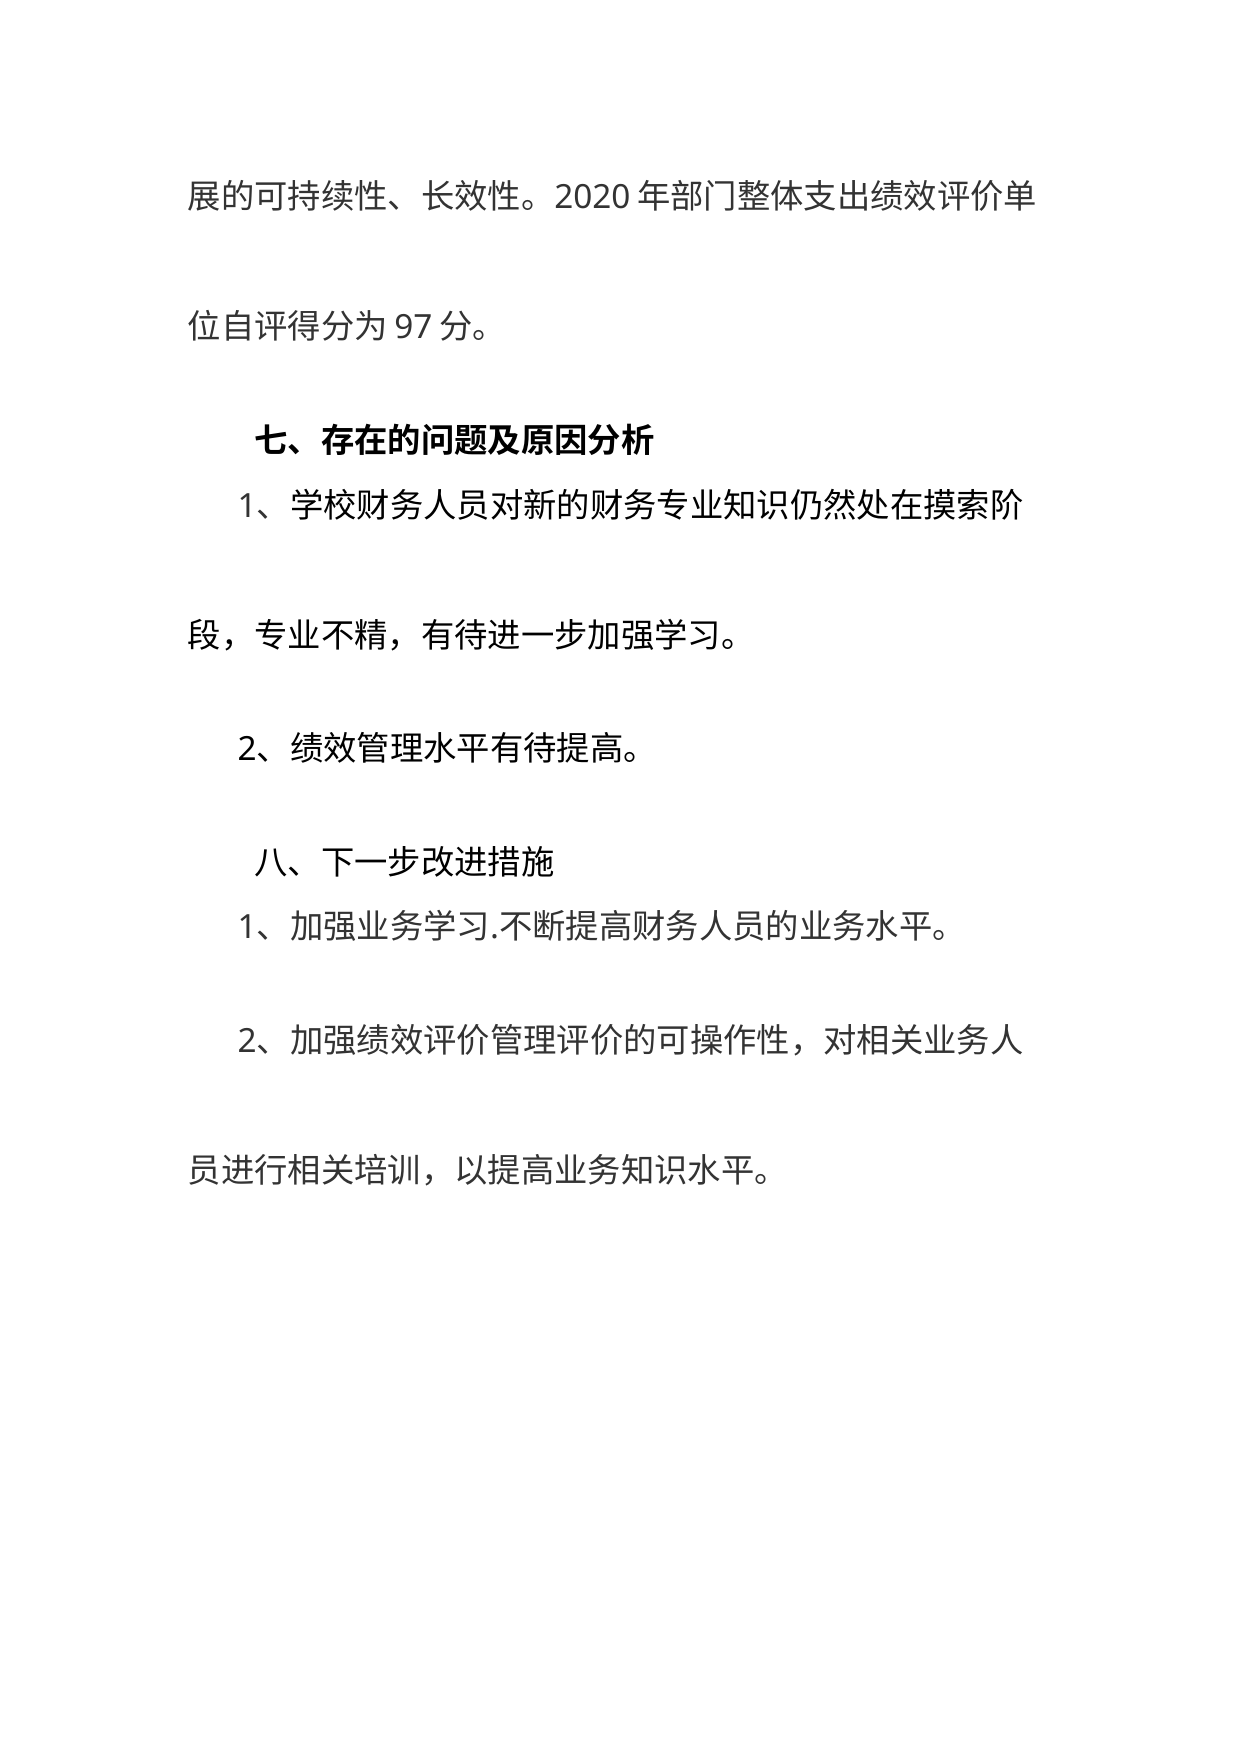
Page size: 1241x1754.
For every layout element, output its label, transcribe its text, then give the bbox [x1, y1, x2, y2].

text 2、绩效管理水平有待提高。 [187, 714, 1053, 779]
list 七、存在的问题及原因分析 [254, 405, 1053, 470]
text 1、加强业务学习.不断提高财务人员的业务水平。 [187, 892, 1053, 957]
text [187, 162, 1053, 357]
text 1、学校财务人员对新的财务专业知识仍然处在摸索阶段，专业不精，有待进一步加强学习。 [187, 470, 1053, 665]
text 2、加强绩效评价管理评价的可操作性，对相关业务人员进行相关培训，以提高业务知识水平。 [187, 1006, 1053, 1201]
text 八、下一步改进措施 [187, 827, 1053, 892]
